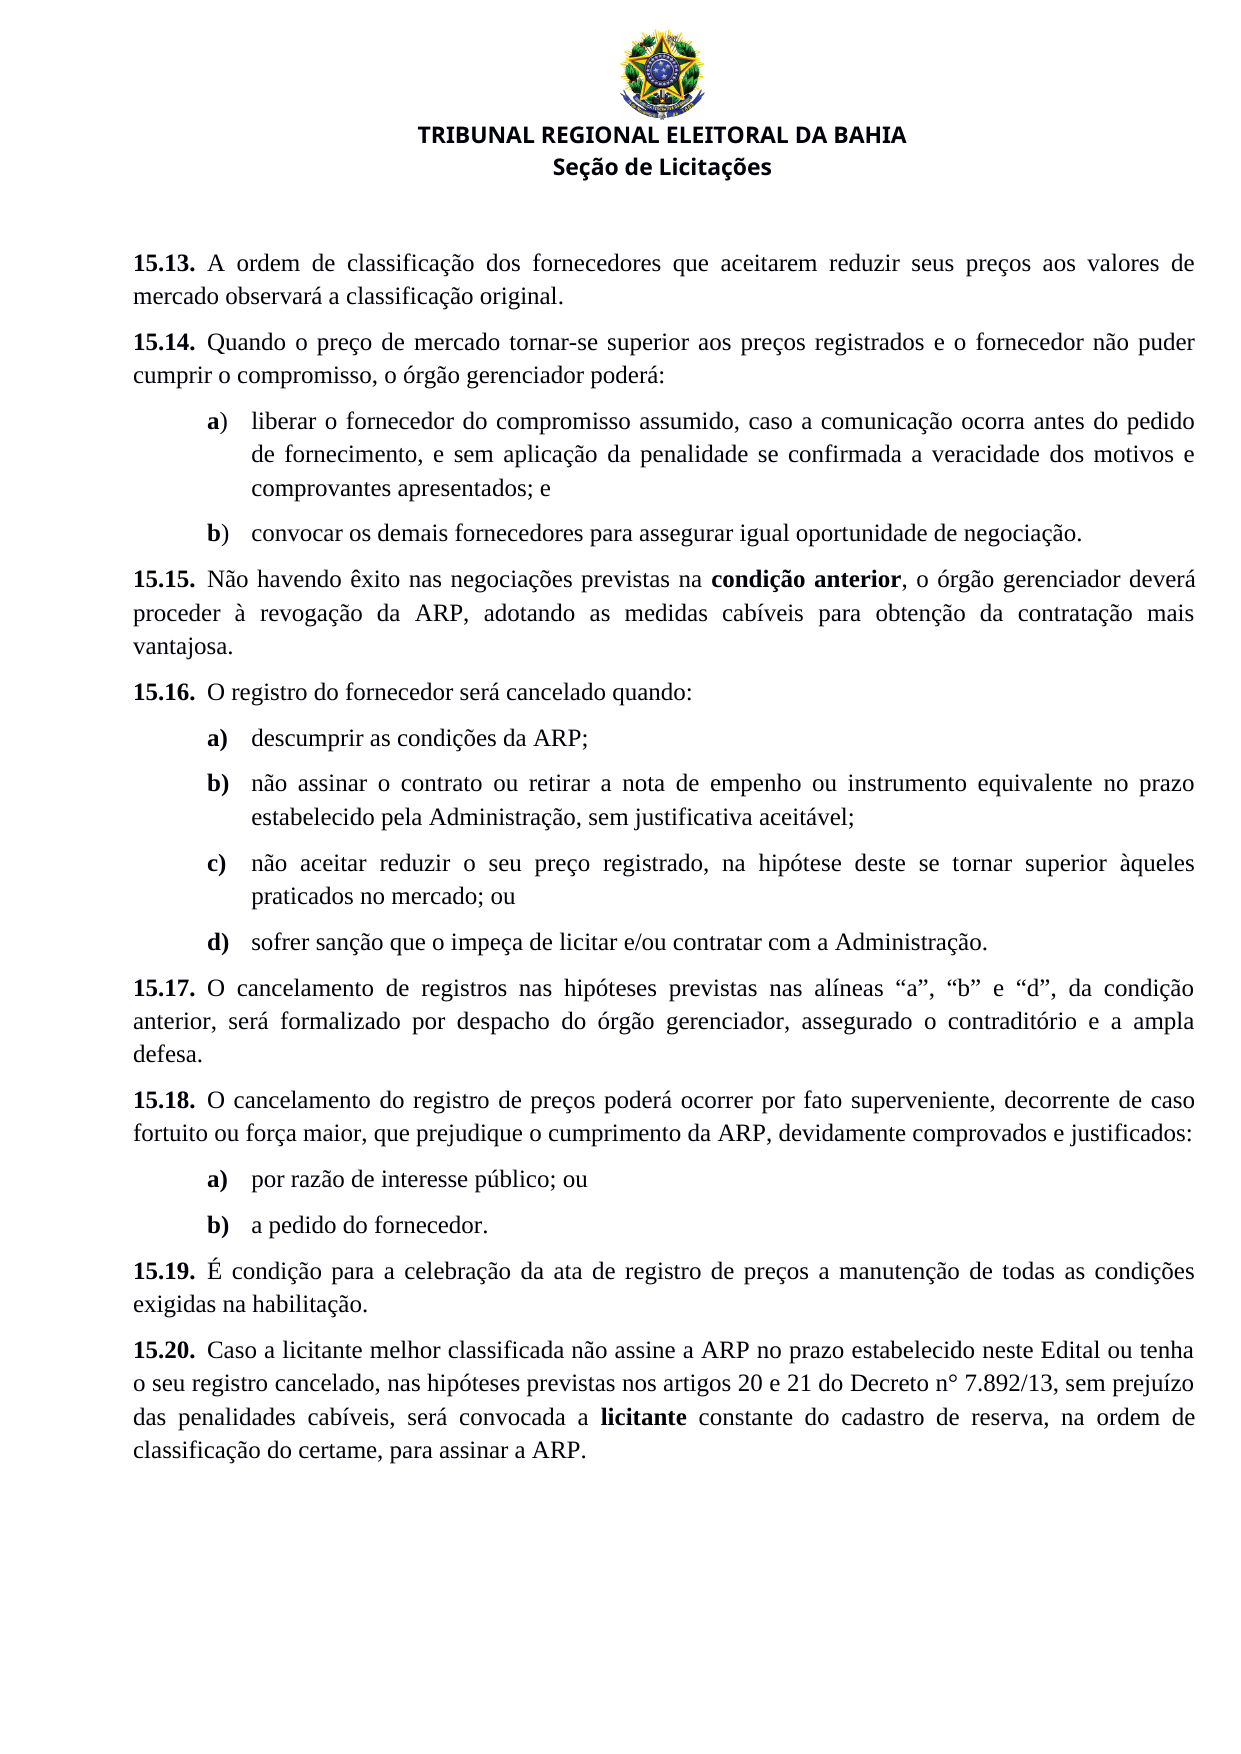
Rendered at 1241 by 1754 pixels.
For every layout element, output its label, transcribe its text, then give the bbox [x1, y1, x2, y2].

text c) não aceitar reduzir o seu preço registrado, na hipótese deste se tornar superior àqueles praticados no mercado; ou [207, 844, 1196, 911]
text 15.19. É condição para a celebração da ata de registro de preços a manutenção de todas as condições exigidas na habilitação. [133, 1253, 1196, 1319]
text b) não assinar o contrato ou retirar a nota de empenho ou instrumento equivalente no prazo estabelecido pela Administração, sem justificativa aceitável; [207, 765, 1196, 832]
text b) a pedido do fornecedor. [207, 1207, 1196, 1240]
text b) convocar os demais fornecedores para assegurar igual oportunidade de negociação. [207, 515, 1196, 548]
text 15.15. Não havendo êxito nas negociações previstas na condição anterior, o órgão gerenciador deverá proceder à revogação da ARP, adotando as medidas cabíveis para obtenção da contratação mais vantajosa. [133, 561, 1196, 661]
text a) por razão de interesse público; ou [207, 1161, 1196, 1194]
text a) liberar o fornecedor do compromisso assumido, caso a comunicação ocorra antes do pedido de fornecimento, e sem aplicação da penalidade se confirmada a veracidade dos motivos e comprovantes apresentados; e [207, 403, 1196, 503]
text 15.17. O cancelamento de registros nas hipóteses previstas nas alíneas “a”, “b” e “d”, da condição anterior, será formalizado por despacho do órgão gerenciador, assegurado o contraditório e a ampla defesa. [133, 969, 1196, 1069]
text 15.16. O registro do fornecedor será cancelado quando: [133, 673, 1196, 707]
text 15.14. Quando o preço de mercado tornar-se superior aos preços registrados e o fornecedor não puder cumprir o compromisso, o órgão gerenciador poderá: [133, 323, 1196, 390]
text 15.18. O cancelamento do registro de preços poderá ocorrer por fato superveniente, decorrente de caso fortuito ou força maior, que prejudique o cumprimento da ARP, devidamente comprovados e justificados: [133, 1082, 1196, 1148]
text 15.20. Caso a licitante melhor classificada não assine a ARP no prazo estabelecido neste Edital ou tenha o seu registro cancelado, nas hipóteses previstas nos artigos 20 e 21 do Decreto n° 7.892/13, sem prejuízo das penalidades cabíveis, será convocada a licitante constante do cadastro de reserva, na ordem de classificação do certame, para assinar a ARP. [133, 1332, 1196, 1465]
text d) sofrer sanção que o impeça de licitar e/ou contratar com a Administração. [207, 923, 1196, 957]
text a) descumprir as condições da ARP; [207, 719, 1196, 753]
text 15.13. A ordem de classificação dos fornecedores que aceitarem reduzir seus preços aos valores de mercado observará a classificação original. [133, 244, 1196, 311]
